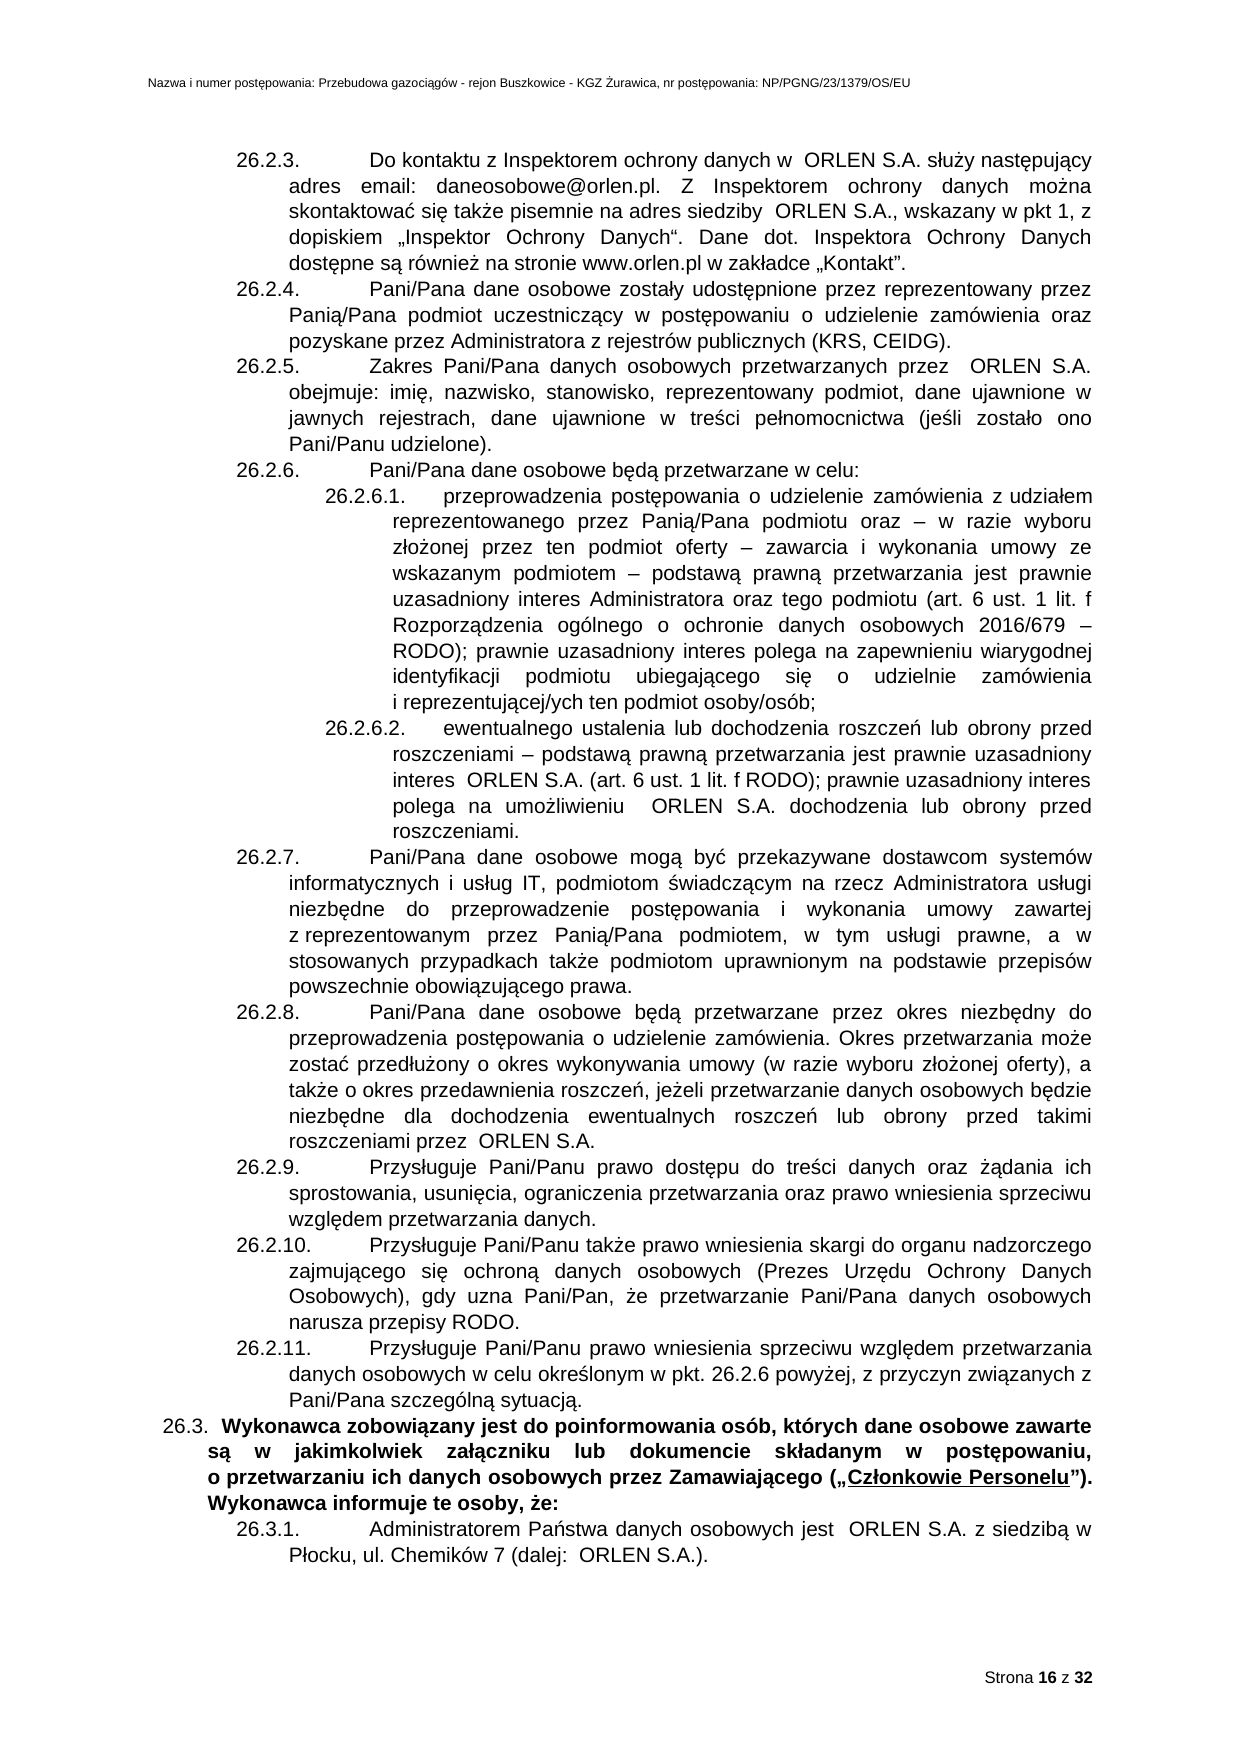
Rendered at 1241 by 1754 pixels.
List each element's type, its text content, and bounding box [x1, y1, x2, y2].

text Pani/Pana dane osobowe będą przetwarzane przez okres niezbędny do przeprowadzenia postępowania o udzielenie zamówienia. Okres przetwarzania może zostać przedłużony o okres wykonywania umowy (w razie wyboru złożonej oferty), a także o okres przedawnienia roszczeń, jeżeli przetwarzanie danych osobowych będzie niezbędne dla dochodzenia ewentualnych roszczeń lub obrony przed takimi roszczeniami przez ORLEN S.A. [236, 1000, 1093, 1153]
text Pani/Pana dane osobowe mogą być przekazywane dostawcom systemów informatycznych i usług IT, podmiotom świadczącym na rzecz Administratora usługi niezbędne do przeprowadzenie postępowania i wykonania umowy zawartej z reprezentowanym przez Panią/Pana podmiotem, w tym usługi prawne, a w stosowanych przypadkach także podmiotom uprawnionym na podstawie przepisów powszechnie obowiązującego prawa. [236, 845, 1093, 998]
text Zakres Pani/Pana danych osobowych przetwarzanych przez ORLEN S.A. obejmuje: imię, nazwisko, stanowisko, reprezentowany podmiot, dane ujawnione w jawnych rejestrach, dane ujawnione w treści pełnomocnictwa (jeśli zostało ono Pani/Panu udzielone). [236, 354, 1093, 456]
text Przysługuje Pani/Panu prawo dostępu do treści danych oraz żądania ich sprostowania, usunięcia, ograniczenia przetwarzania oraz prawo wniesienia sprzeciwu względem przetwarzania danych. [236, 1155, 1093, 1231]
text ewentualnego ustalenia lub dochodzenia roszczeń lub obrony przed roszczeniami – podstawą prawną przetwarzania jest prawnie uzasadniony interes ORLEN S.A. (art. 6 ust. 1 lit. f RODO); prawnie uzasadniony interes polega na umożliwieniu ORLEN S.A. dochodzenia lub obrony przed roszczeniami. [325, 716, 1093, 843]
text przeprowadzenia postępowania o udzielenie zamówienia z udziałem reprezentowanego przez Panią/Pana podmiotu oraz – w razie wyboru złożonej przez ten podmiot oferty – zawarcia i wykonania umowy ze wskazanym podmiotem – podstawą prawną przetwarzania jest prawnie uzasadniony interes Administratora oraz tego podmiotu (art. 6 ust. 1 lit. f Rozporządzenia ogólnego o ochronie danych osobowych 2016/679 – RODO); prawnie uzasadniony interes polega na zapewnieniu wiarygodnej identyfikacji podmiotu ubiegającego się o udzielnie zamówienia i reprezentującej/ych ten podmiot osoby/osób; [325, 483, 1093, 714]
text Przysługuje Pani/Panu także prawo wniesienia skargi do organu nadzorczego zajmującego się ochroną danych osobowych (Prezes Urzędu Ochrony Danych Osobowych), gdy uzna Pani/Pan, że przetwarzanie Pani/Pana danych osobowych narusza przepisy RODO. [236, 1233, 1093, 1334]
text Wykonawca zobowiązany jest do poinformowania osób, których dane osobowe zawarte są w jakimkolwiek załączniku lub dokumencie składanym w postępowaniu, o przetwarzaniu ich danych osobowych przez Zamawiającego („Członkowie Personelu”). Wykonawca informuje te osoby, że: [162, 1413, 1093, 1515]
text Pani/Pana dane osobowe zostały udostępnione przez reprezentowany przez Panią/Pana podmiot uczestniczący w postępowaniu o udzielenie zamówienia oraz pozyskane przez Administratora z rejestrów publicznych (KRS, CEIDG). [236, 277, 1093, 352]
text Przysługuje Pani/Panu prawo wniesienia sprzeciwu względem przetwarzania danych osobowych w celu określonym w pkt. 26.2.6 powyżej, z przyczyn związanych z Pani/Pana szczególną sytuacją. [236, 1336, 1093, 1412]
text Administratorem Państwa danych osobowych jest ORLEN S.A. z siedzibą w Płocku, ul. Chemików 7 (dalej: ORLEN S.A.). [236, 1517, 1093, 1567]
text Pani/Pana dane osobowe będą przetwarzane w celu: [236, 458, 1093, 482]
text Do kontaktu z Inspektorem ochrony danych w ORLEN S.A. służy następujący adres email: daneosobowe@orlen.pl. Z Inspektorem ochrony danych można skontaktować się także pisemnie na adres siedziby ORLEN S.A., wskazany w pkt 1, z dopiskiem „Inspektor Ochrony Danych“. Dane dot. Inspektora Ochrony Danych dostępne są również na stronie www.orlen.pl w zakładce „Kontakt”. [236, 148, 1093, 275]
